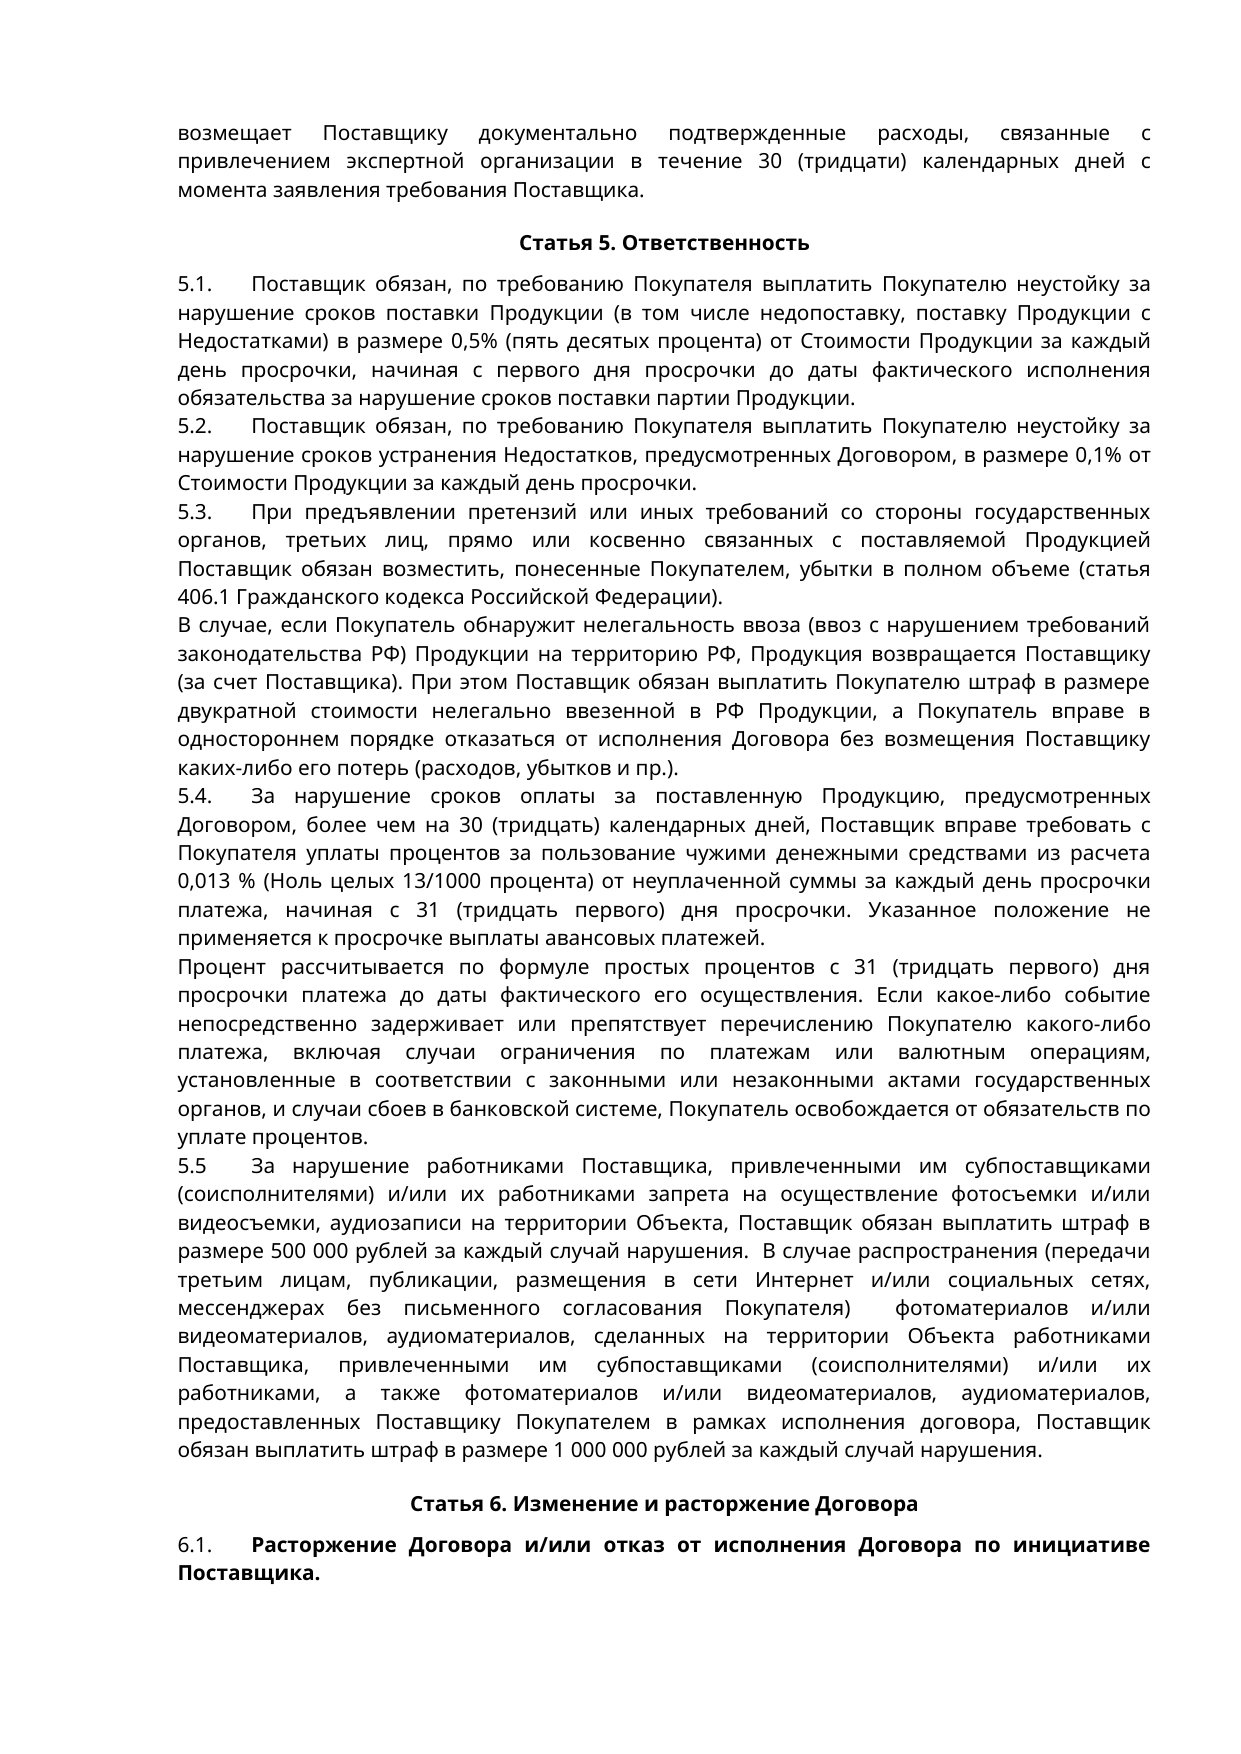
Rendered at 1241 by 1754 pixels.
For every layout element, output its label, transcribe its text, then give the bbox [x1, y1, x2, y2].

list Расторжение Договора и/или отказ от исполнения Договора по инициативе Поставщика. [177, 1530, 1152, 1587]
text Статья 6. Изменение и расторжение Договора [177, 1489, 1152, 1517]
list При предъявлении претензий или иных требований со стороны государственных органов, третьих лиц, прямо или косвенно связанных с поставляемой Продукцией Поставщик обязан возместить, понесенные Покупателем, убытки в полном объеме (статья 406.1 Гражданского кодекса Российской Федерации). [177, 497, 1152, 611]
list Поставщик обязан, по требованию Покупателя выплатить Покупателю неустойку за нарушение сроков поставки Продукции (в том числе недопоставку, поставку Продукции с Недостатками) в размере 0,5% (пять десятых процента) от Стоимости Продукции за каждый день просрочки, начиная с первого дня просрочки до даты фактического исполнения обязательства за нарушение сроков поставки партии Продукции. [177, 269, 1152, 412]
text Статья 5. Ответственность [177, 228, 1152, 257]
list За нарушение сроков оплаты за поставленную Продукцию, предусмотренных Договором, более чем на 30 (тридцать) календарных дней, Поставщик вправе требовать с Покупателя уплаты процентов за пользование чужими денежными средствами из расчета 0,013 % (Ноль целых 13/1000 процента) от неуплаченной суммы за каждый день просрочки платежа, начиная с 31 (тридцать первого) дня просрочки. Указанное положение не применяется к просрочке выплаты авансовых платежей. [177, 781, 1152, 952]
text Процент рассчитывается по формуле простых процентов с 31 (тридцать первого) дня просрочки платежа до даты фактического его осуществления. Если какое-либо событие непосредственно задерживает или препятствует перечислению Покупателю какого-либо платежа, включая случаи ограничения по платежам или валютным операциям, установленные в соответствии с законными или незаконными актами государственных органов, и случаи сбоев в банковской системе, Покупатель освобождается от обязательств по уплате процентов. [177, 952, 1152, 1151]
list Поставщик обязан, по требованию Покупателя выплатить Покупателю неустойку за нарушение сроков устранения Недостатков, предусмотренных Договором, в размере 0,1% от Стоимости Продукции за каждый день просрочки. [177, 412, 1152, 497]
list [177, 118, 1152, 203]
text В случае, если Покупатель обнаружит нелегальность ввоза (ввоз с нарушением требований законодательства РФ) Продукции на территорию РФ, Продукция возвращается Поставщику (за счет Поставщика). При этом Поставщик обязан выплатить Покупателю штраф в размере двукратной стоимости нелегально ввезенной в РФ Продукции, а Покупатель вправе в одностороннем порядке отказаться от исполнения Договора без возмещения Поставщику каких-либо его потерь (расходов, убытков и пр.). [177, 611, 1152, 781]
list За нарушение работниками Поставщика, привлеченными им субпоставщиками (соисполнителями) и/или их работниками запрета на осуществление фотосъемки и/или видеосъемки, аудиозаписи на территории Объекта, Поставщик обязан выплатить штраф в размере 500 000 рублей за каждый случай нарушения. В случае распространения (передачи третьим лицам, публикации, размещения в сети Интернет и/или социальных сетях, мессенджерах без письменного согласования Покупателя) фотоматериалов и/или видеоматериалов, аудиоматериалов, сделанных на территории Объекта работниками Поставщика, привлеченными им субпоставщиками (соисполнителями) и/или их работниками, а также фотоматериалов и/или видеоматериалов, аудиоматериалов, предоставленных Поставщику Покупателем в рамках исполнения договора, Поставщик обязан выплатить штраф в размере 1 000 000 рублей за каждый случай нарушения. [177, 1151, 1152, 1464]
